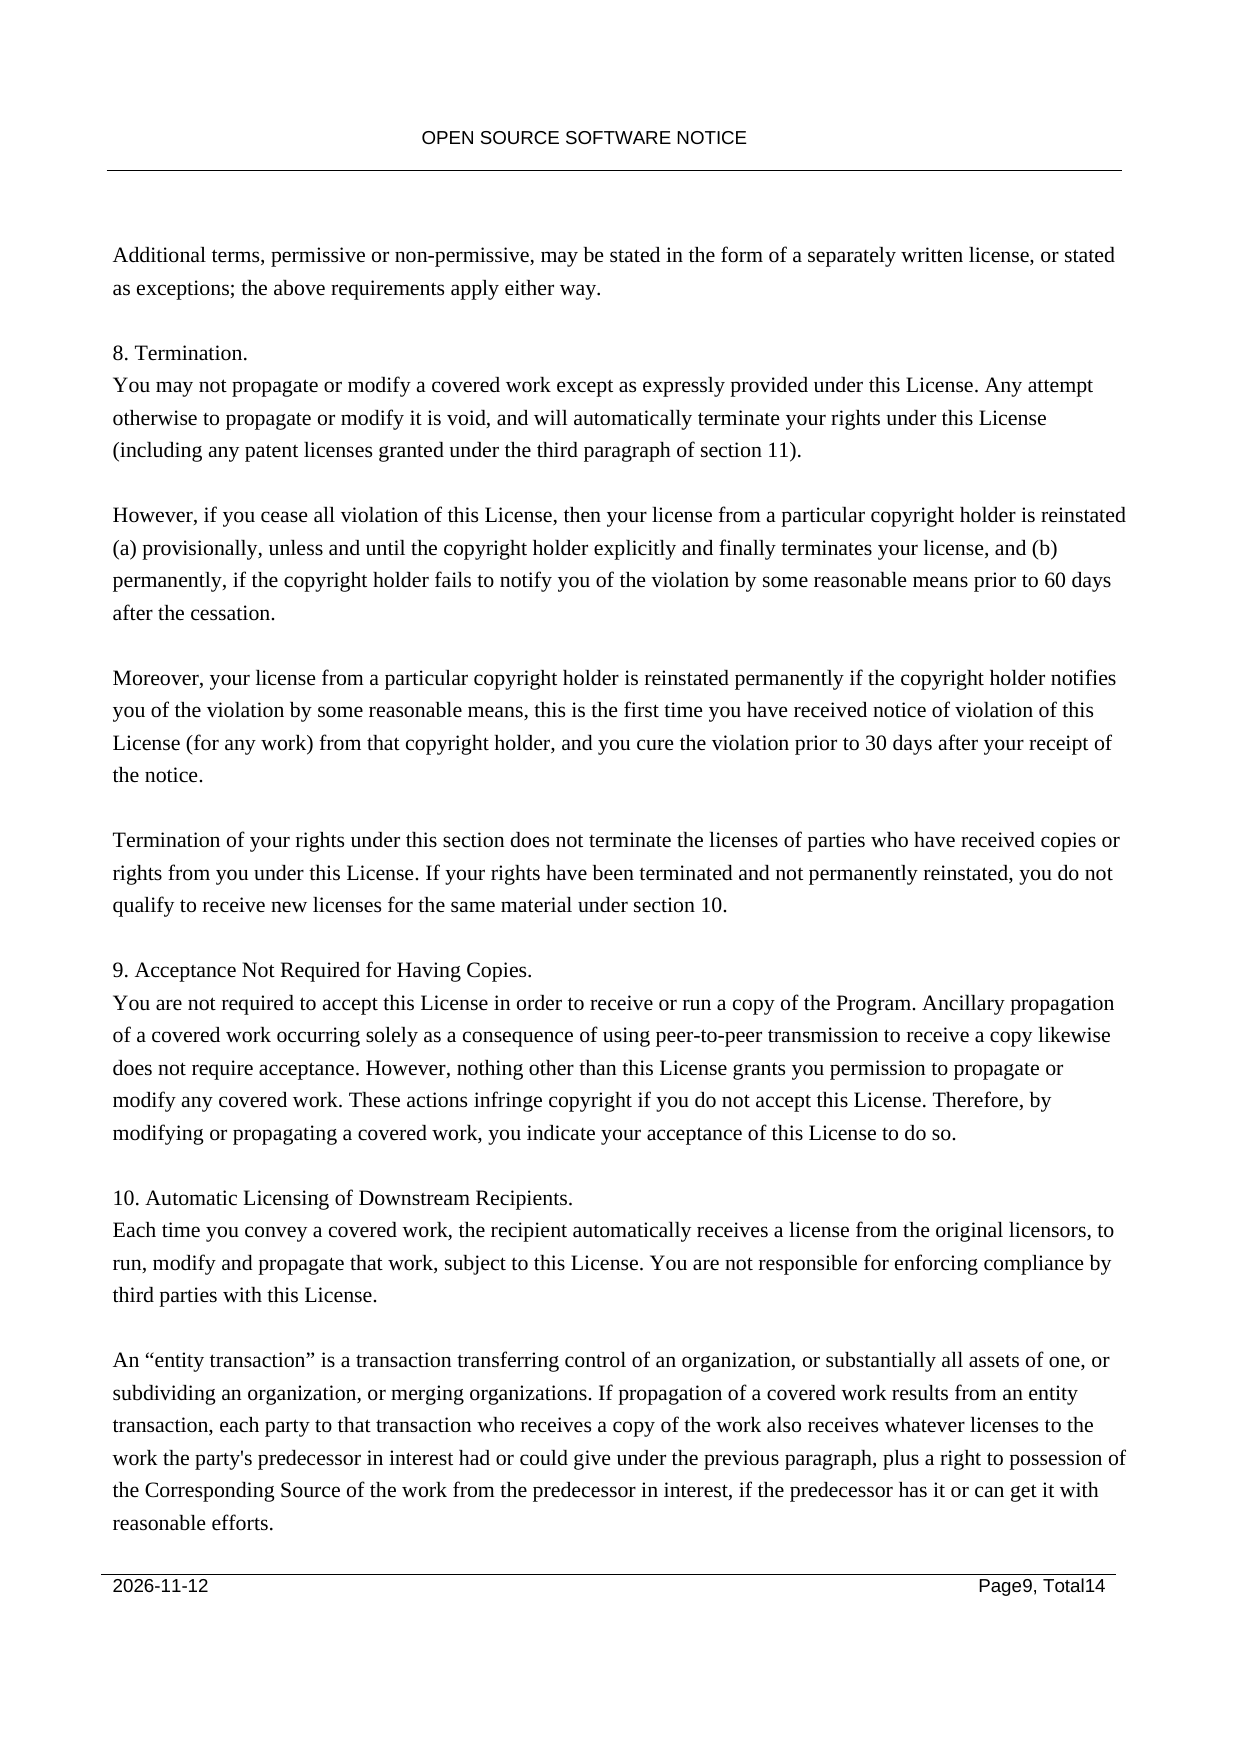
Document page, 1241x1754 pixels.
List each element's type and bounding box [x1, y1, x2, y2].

text [112, 206, 1128, 1539]
